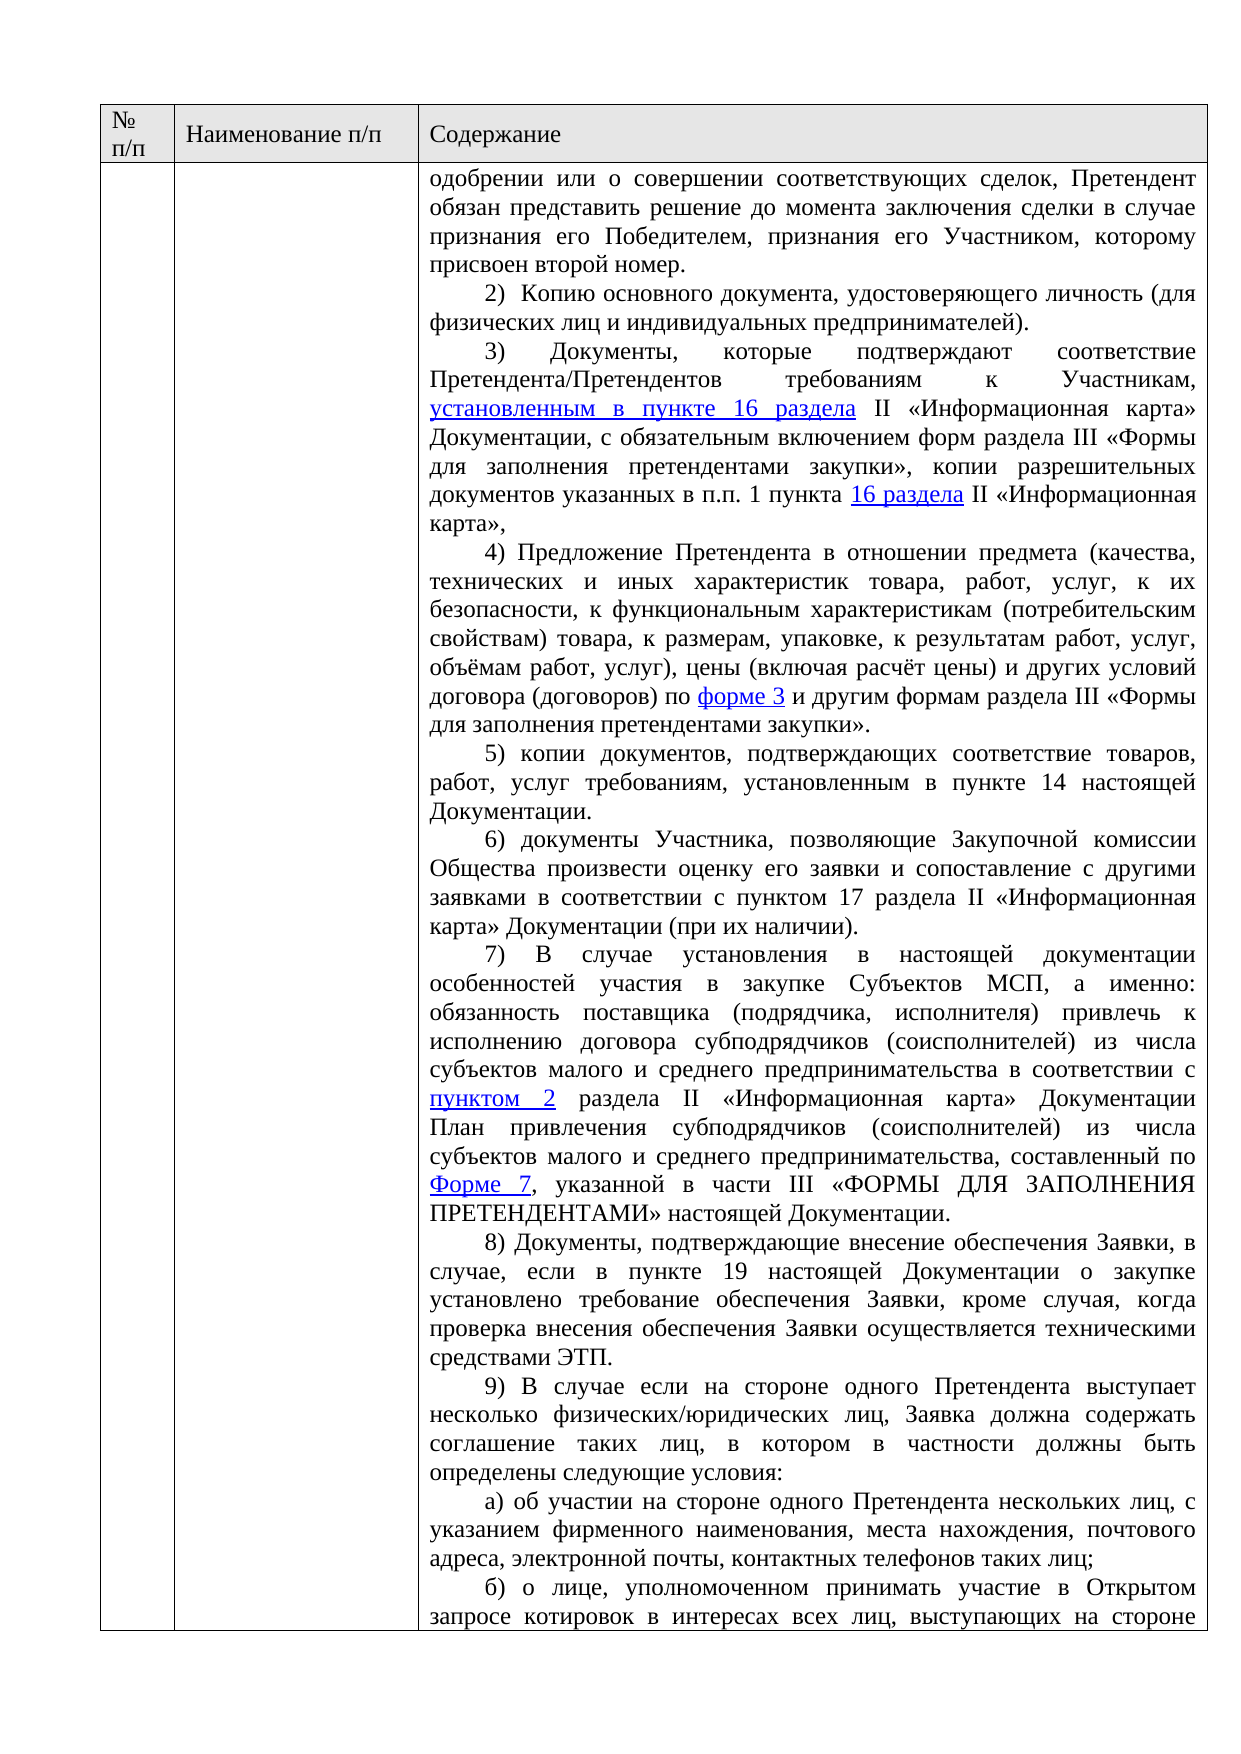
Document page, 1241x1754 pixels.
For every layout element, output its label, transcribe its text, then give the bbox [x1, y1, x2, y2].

table_header № п/п [101, 105, 174, 162]
table_header Наименование п/п [175, 105, 418, 162]
table_header Содержание [419, 105, 1207, 162]
table_cell [101, 163, 174, 1629]
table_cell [175, 163, 418, 1629]
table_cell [419, 163, 1207, 1629]
